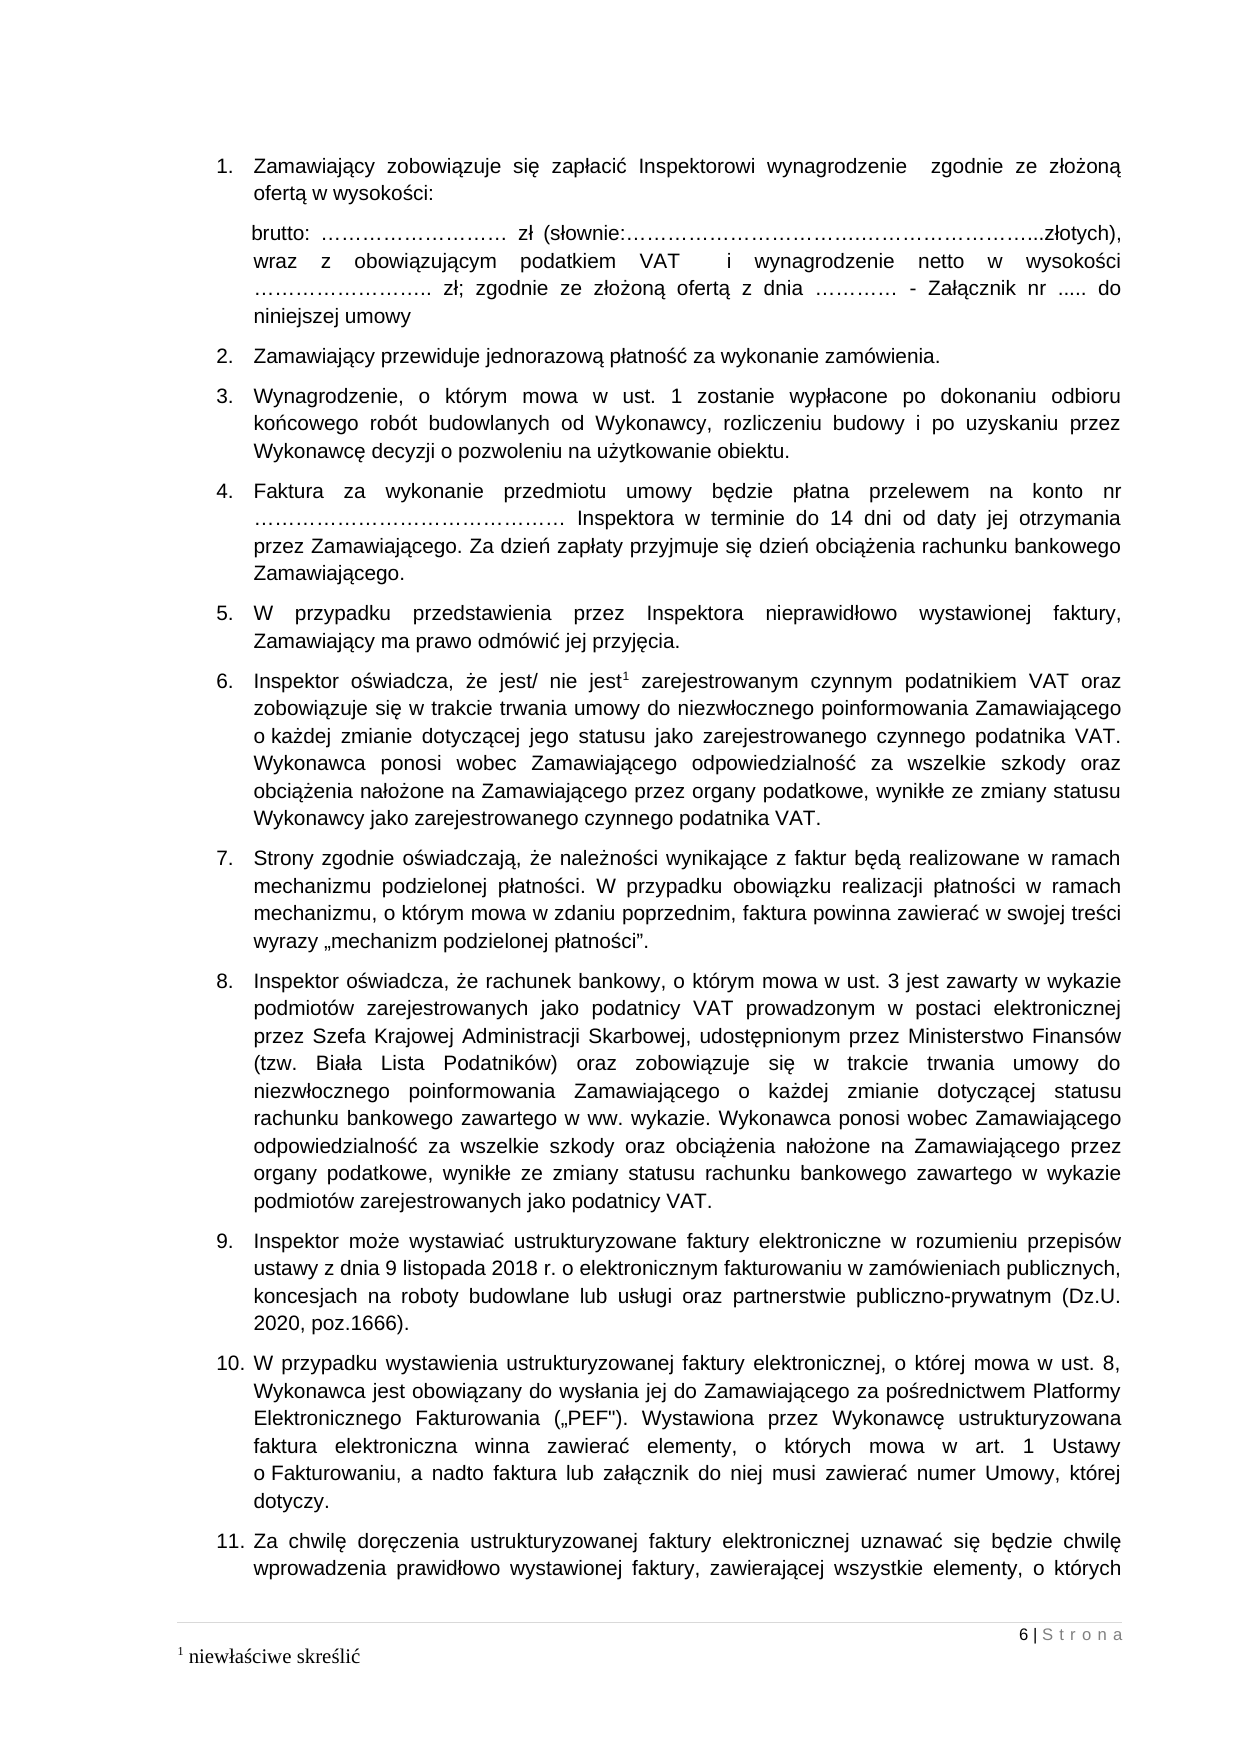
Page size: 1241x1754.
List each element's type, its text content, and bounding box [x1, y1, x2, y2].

list Zamawiający zobowiązuje się zapłacić Inspektorowi wynagrodzenie zgodnie ze złożoną ofertą w wysokości: [216, 153, 1122, 205]
list W przypadku wystawienia ustrukturyzowanej faktury elektronicznej, o której mowa w ust. 8, Wykonawca jest obowiązany do wysłania jej do Zamawiającego za pośrednictwem Platformy Elektronicznego Fakturowania („PEF"). Wystawiona przez Wykonawcę ustrukturyzowana faktura elektroniczna winna zawierać elementy, o których mowa w art. 1 Ustawy o Fakturowaniu, a nadto faktura lub załącznik do niej musi zawierać numer Umowy, której dotyczy. [216, 1351, 1122, 1512]
list W przypadku przedstawienia przez Inspektora nieprawidłowo wystawionej faktury, Zamawiający ma prawo odmówić jej przyjęcia. [216, 601, 1122, 652]
list Inspektor może wystawiać ustrukturyzowane faktury elektroniczne w rozumieniu przepisów ustawy z dnia 9 listopada 2018 r. o elektronicznym fakturowaniu w zamówieniach publicznych, koncesjach na roboty budowlane lub usługi oraz partnerstwie publiczno-prywatnym (Dz.U. 2020, poz.1666). [216, 1228, 1122, 1335]
list Inspektor oświadcza, że jest/ nie jest1 zarejestrowanym czynnym podatnikiem VAT oraz zobowiązuje się w trakcie trwania umowy do niezwłocznego poinformowania Zamawiającego o każdej zmianie dotyczącej jego statusu jako zarejestrowanego czynnego podatnika VAT. Wykonawca ponosi wobec Zamawiającego odpowiedzialność za wszelkie szkody oraz obciążenia nałożone na Zamawiającego przez organy podatkowe, wynikłe ze zmiany statusu Wykonawcy jako zarejestrowanego czynnego podatnika VAT. [216, 668, 1122, 830]
list Wynagrodzenie, o którym mowa w ust. 1 zostanie wypłacone po dokonaniu odbioru końcowego robót budowlanych od Wykonawcy, rozliczeniu budowy i po uzyskaniu przez Wykonawcę decyzji o pozwoleniu na użytkowanie obiektu. [216, 383, 1122, 462]
list brutto: ……………………… zł (słownie:…………………………….……………………...złotych), wraz z obowiązującym podatkiem VAT i wynagrodzenie netto w wysokości …………………….. zł; zgodnie ze złożoną ofertą z dnia ………… - Załącznik nr ..... do niniejszej umowy [251, 221, 1122, 327]
list Faktura za wykonanie przedmiotu umowy będzie płatna przelewem na konto nr ……………………………………… Inspektora w terminie do 14 dni od daty jej otrzymania przez Zamawiającego. Za dzień zapłaty przyjmuje się dzień obciążenia rachunku bankowego Zamawiającego. [216, 478, 1122, 585]
list Zamawiający przewiduje jednorazową płatność za wykonanie zamówienia. [216, 343, 1122, 367]
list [216, 1528, 1122, 1580]
list Strony zgodnie oświadczają, że należności wynikające z faktur będą realizowane w ramach mechanizmu podzielonej płatności. W przypadku obowiązku realizacji płatności w ramach mechanizmu, o którym mowa w zdaniu poprzednim, faktura powinna zawierać w swojej treści wyrazy „mechanizm podzielonej płatności”. [216, 846, 1122, 952]
list Inspektor oświadcza, że rachunek bankowy, o którym mowa w ust. 3 jest zawarty w wykazie podmiotów zarejestrowanych jako podatnicy VAT prowadzonym w postaci elektronicznej przez Szefa Krajowej Administracji Skarbowej, udostępnionym przez Ministerstwo Finansów (tzw. Biała Lista Podatników) oraz zobowiązuje się w trakcie trwania umowy do niezwłocznego poinformowania Zamawiającego o każdej zmianie dotyczącej statusu rachunku bankowego zawartego w ww. wykazie. Wykonawca ponosi wobec Zamawiającego odpowiedzialność za wszelkie szkody oraz obciążenia nałożone na Zamawiającego przez organy podatkowe, wynikłe ze zmiany statusu rachunku bankowego zawartego w wykazie podmiotów zarejestrowanych jako podatnicy VAT. [216, 968, 1122, 1212]
